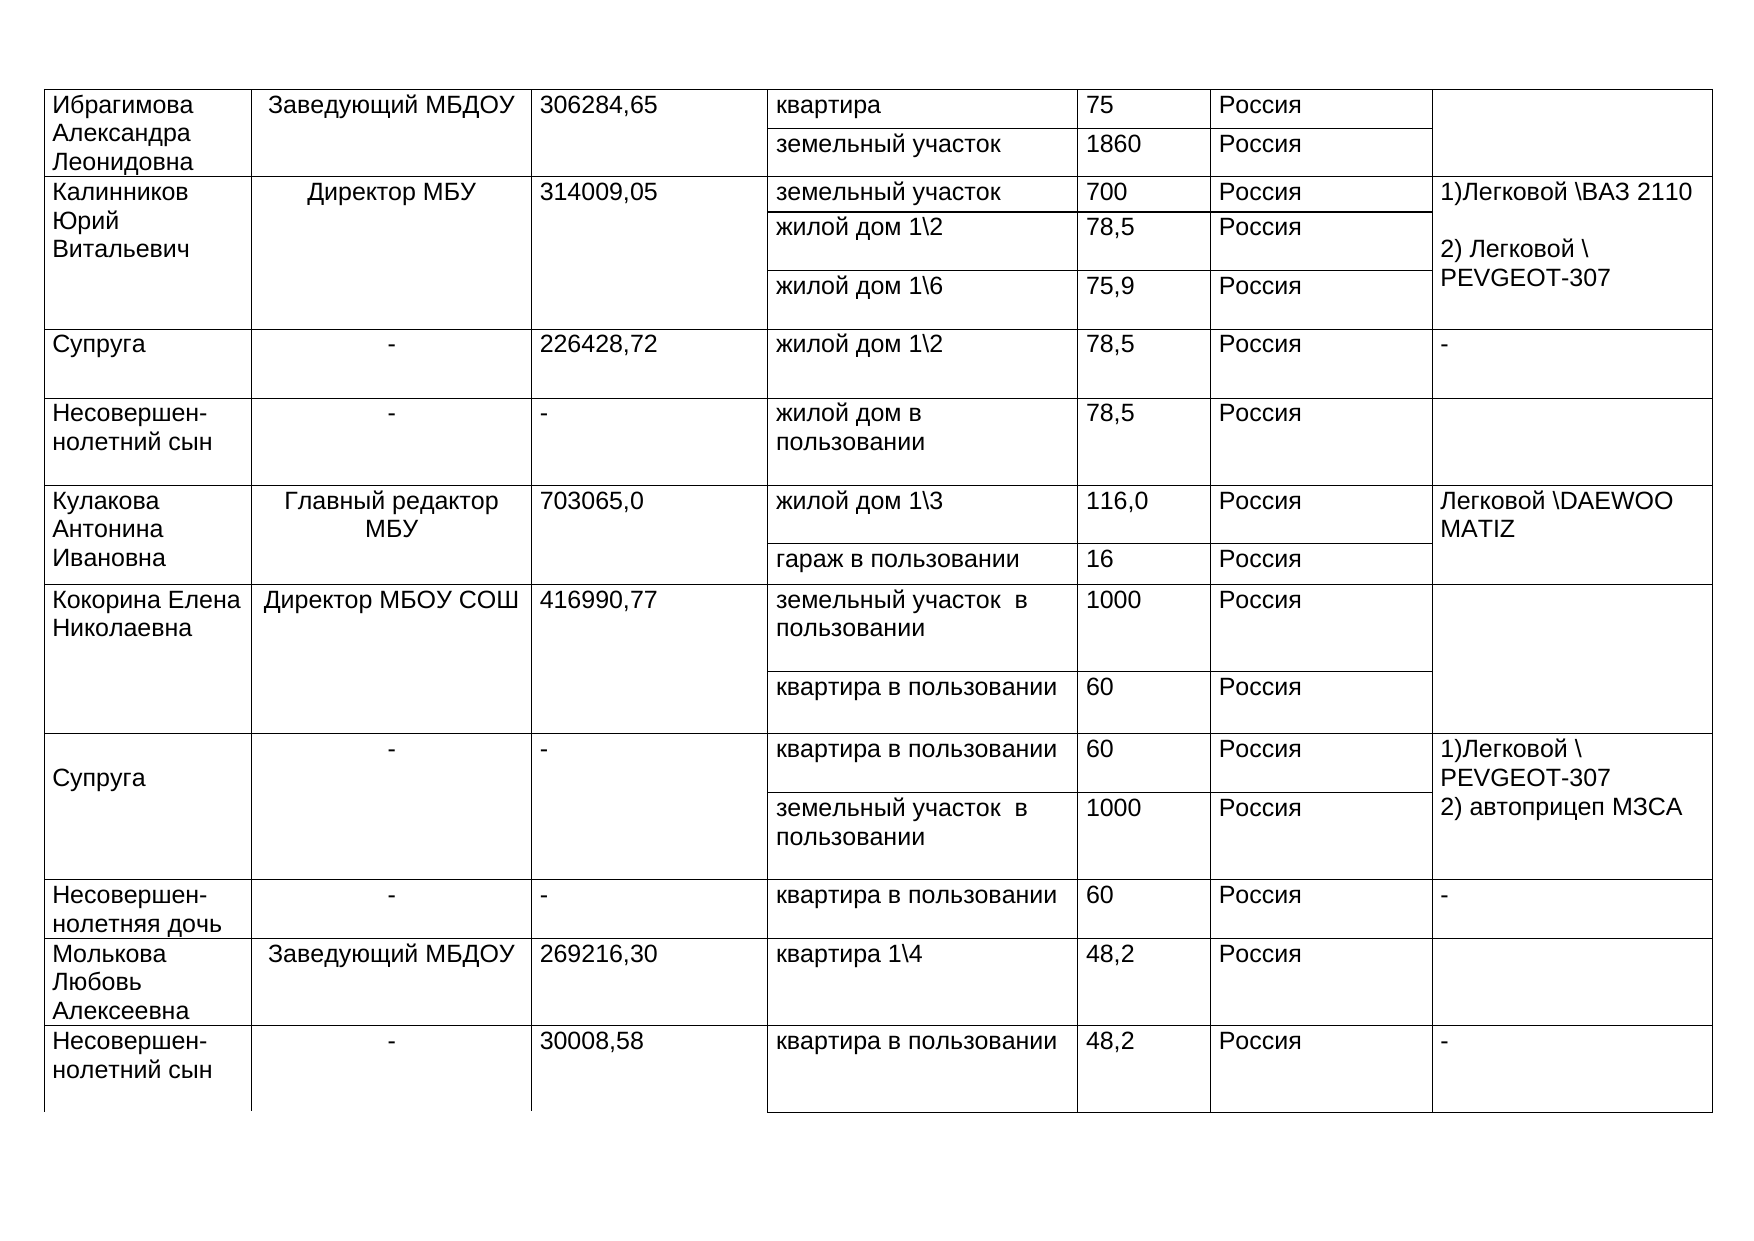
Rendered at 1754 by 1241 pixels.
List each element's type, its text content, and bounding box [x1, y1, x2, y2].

table_cell Россия [1211, 330, 1432, 397]
table_cell Россия [1211, 271, 1432, 328]
table_cell 700 [1078, 177, 1210, 211]
table_cell Россия [1211, 672, 1432, 733]
table_cell квартира 1\4 [768, 939, 1077, 1025]
table_cell 1)Легковой \PEVGEOT-307 2) автоприцеп МЗСА [1433, 734, 1712, 879]
table_cell Россия [1211, 585, 1432, 671]
table_cell Молькова Любовь Алексеевна [45, 939, 251, 1025]
table_cell жилой дом 1\2 [768, 330, 1077, 397]
table_cell - [1433, 1026, 1712, 1112]
table_cell жилой дом 1\3 [768, 486, 1077, 543]
table_cell Россия [1211, 399, 1432, 485]
table_cell [1433, 90, 1712, 176]
table_cell Заведующий МБДОУ [252, 90, 531, 176]
table_cell жилой дом 1\6 [768, 271, 1077, 328]
table_cell 226428,72 [532, 330, 767, 397]
table_cell - [252, 880, 531, 937]
table_cell Кулакова Антонина Ивановна [45, 486, 251, 584]
table_cell Россия [1211, 213, 1432, 270]
table_cell [1433, 399, 1712, 485]
table_cell Заведующий МБДОУ [252, 939, 531, 1025]
table_cell Россия [1211, 177, 1432, 211]
table_cell 60 [1078, 734, 1210, 792]
table_cell Россия [1211, 734, 1432, 792]
table_cell квартира в пользовании [768, 672, 1077, 733]
table_cell 48,2 [1078, 1026, 1210, 1112]
table_cell 1000 [1078, 793, 1210, 879]
table_cell - [1433, 880, 1712, 937]
table_cell Россия [1211, 793, 1432, 879]
table_cell жилой дом в пользовании [768, 399, 1077, 485]
table_cell - [532, 880, 767, 937]
table_cell Россия [1211, 544, 1432, 584]
table_cell квартира в пользовании [768, 734, 1077, 792]
table_cell 1000 [1078, 585, 1210, 671]
table_cell Россия [1211, 880, 1432, 937]
table_cell Директор МБУ [252, 177, 531, 328]
table_cell Россия [1211, 90, 1432, 128]
table_cell 703065,0 [532, 486, 767, 584]
table_cell - [252, 330, 531, 397]
table_cell - [532, 399, 767, 485]
table_cell земельный участок в пользовании [768, 793, 1077, 879]
table_cell Главный редактор МБУ [252, 486, 531, 584]
table_cell квартира [768, 90, 1077, 128]
table_cell Несовершен-нолетняя дочь [45, 880, 251, 937]
table_cell Несовершен-нолетний сын [45, 1026, 251, 1112]
table_cell Директор МБОУ СОШ [252, 585, 531, 733]
table_cell Калинников Юрий Витальевич [45, 177, 251, 328]
table_cell - [1433, 330, 1712, 397]
table_cell 75,9 [1078, 271, 1210, 328]
table_cell земельный участок [768, 129, 1077, 176]
table_cell 269216,30 [532, 939, 767, 1025]
table_cell 30008,58 [532, 1026, 767, 1112]
table_cell Россия [1211, 939, 1432, 1025]
table_cell Супруга [45, 330, 251, 397]
table_cell [1433, 939, 1712, 1025]
table_cell жилой дом 1\2 [768, 213, 1077, 270]
table_cell 1860 [1078, 129, 1210, 176]
table_cell Ибрагимова Александра Леонидовна [45, 90, 251, 176]
table_cell Легковой \DAEWOO MATIZ [1433, 486, 1712, 584]
table_cell 314009,05 [532, 177, 767, 328]
table_cell 306284,65 [532, 90, 767, 176]
table_cell Кокорина Елена Николаевна [45, 585, 251, 733]
table_cell 416990,77 [532, 585, 767, 733]
table_cell 60 [1078, 880, 1210, 937]
table_cell Несовершен-нолетний сын [45, 399, 251, 485]
table_cell Супруга [45, 734, 251, 879]
table_cell 78,5 [1078, 213, 1210, 270]
table_cell земельный участок [768, 177, 1077, 211]
table_cell 116,0 [1078, 486, 1210, 543]
table_cell квартира в пользовании [768, 880, 1077, 937]
table_cell [1433, 585, 1712, 733]
table_cell - [532, 734, 767, 879]
table_cell 60 [1078, 672, 1210, 733]
table_cell 48,2 [1078, 939, 1210, 1025]
table_cell - [252, 399, 531, 485]
table_cell Россия [1211, 1026, 1432, 1112]
table_cell 78,5 [1078, 330, 1210, 397]
table_cell 1)Легковой \ВАЗ 2110 2) Легковой \PEVGEOT-307 [1433, 177, 1712, 328]
table_cell Россия [1211, 486, 1432, 543]
table_cell квартира в пользовании [768, 1026, 1077, 1112]
table_cell Россия [1211, 129, 1432, 176]
table_cell - [251, 1026, 532, 1112]
table_cell 16 [1078, 544, 1210, 584]
table_cell 75 [1078, 90, 1210, 128]
table_cell земельный участок в пользовании [768, 585, 1077, 671]
table_cell гараж в пользовании [768, 544, 1077, 584]
table_cell - [252, 734, 531, 879]
table_cell 78,5 [1078, 399, 1210, 485]
